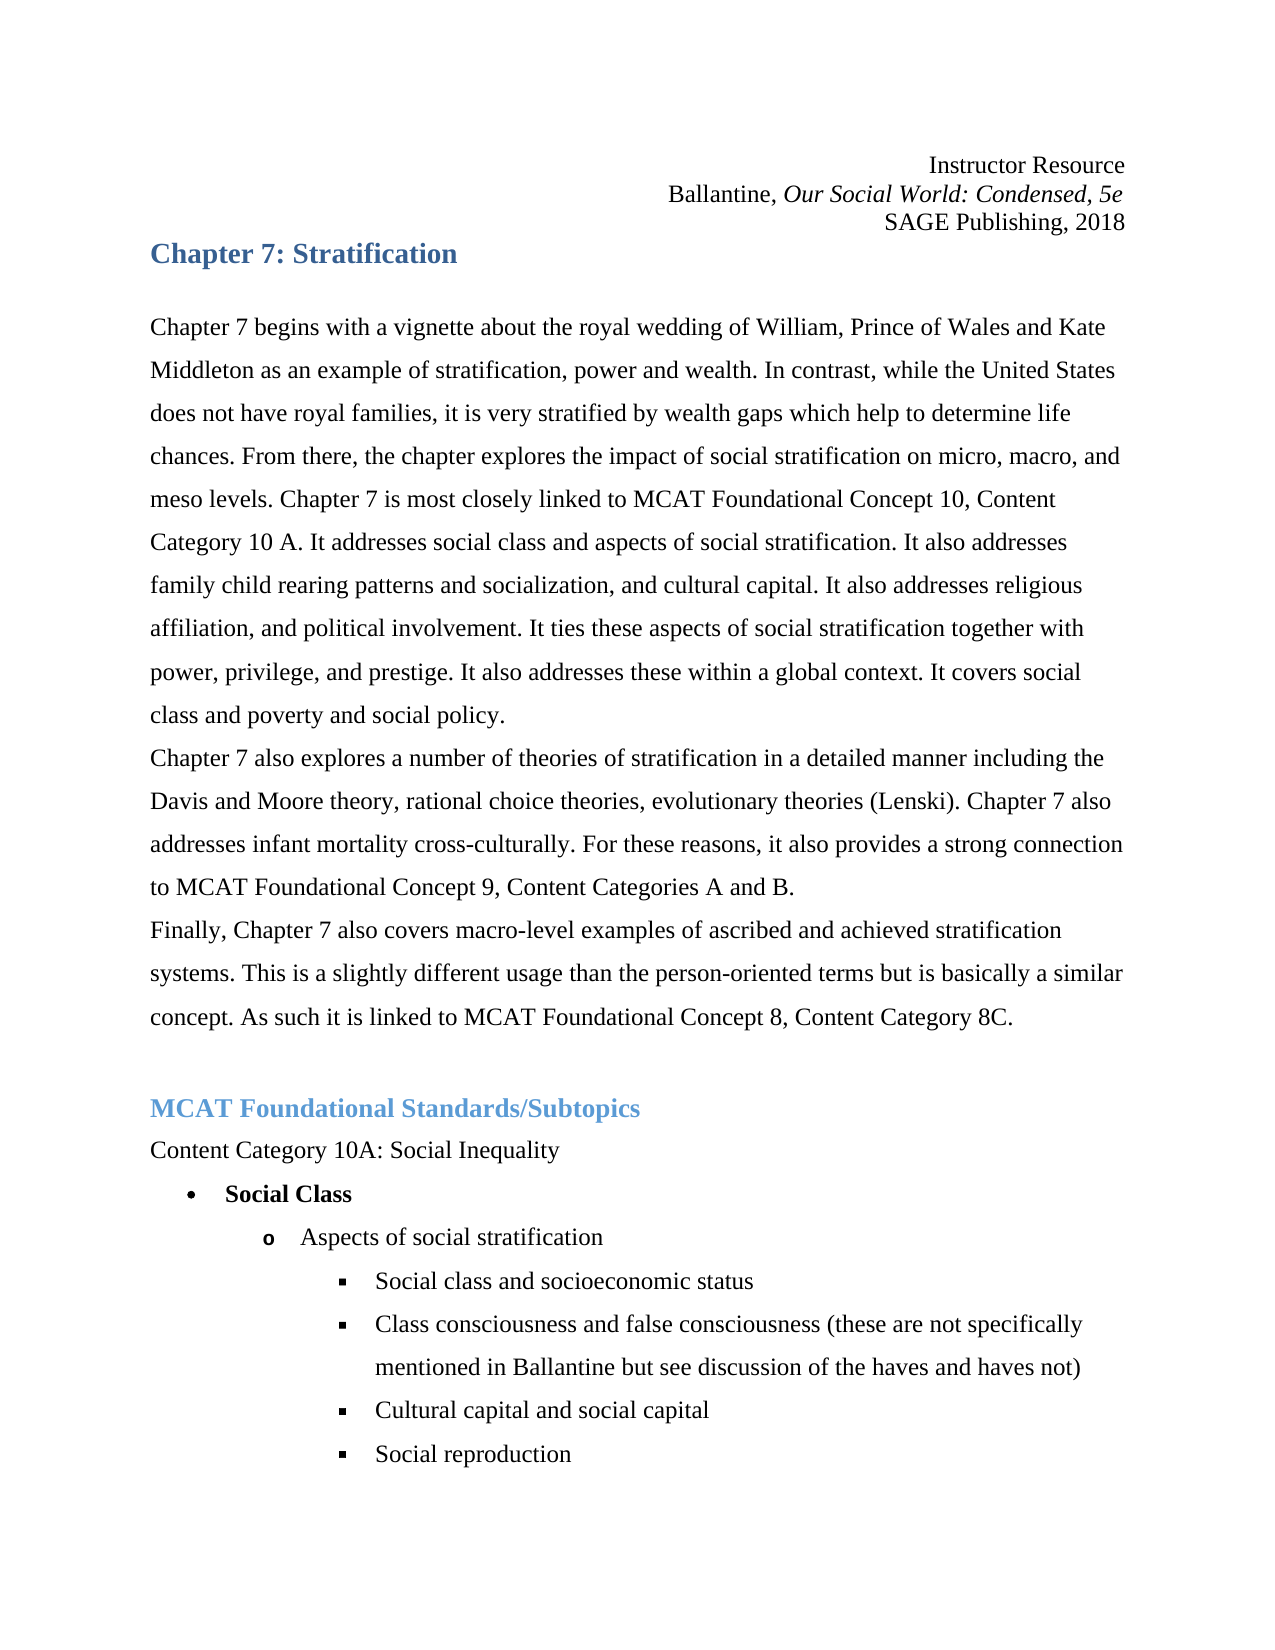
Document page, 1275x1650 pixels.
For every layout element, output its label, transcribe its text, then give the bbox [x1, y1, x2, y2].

list Aspects of social stratification [262, 1222, 1125, 1251]
list Social reproduction [337, 1439, 1125, 1467]
text Finally, Chapter 7 also covers macro-level examples of ascribed and achieved stratification systems. This is a slightly different usage than the person-oriented terms but is basically a similar concept. As such it is linked to MCAT Foundational Concept 8, Content Category 8C. [150, 915, 1125, 1030]
text Chapter 7 begins with a vignette about the royal wedding of William, Prince of Wales and Kate Middleton as an example of stratification, power and wealth. In contrast, while the United States does not have royal families, it is very stratified by wealth gaps which help to determine life chances. From there, the chapter explores the impact of social stratification on micro, macro, and meso levels. Chapter 7 is most closely linked to MCAT Foundational Concept 10, Content Category 10 A. It addresses social class and aspects of social stratification. It also addresses family child rearing patterns and socialization, and cultural capital. It also addresses religious affiliation, and political involvement. It ties these aspects of social stratification together with power, privilege, and prestige. It also addresses these within a global context. It covers social class and poverty and social policy. [150, 312, 1125, 728]
list Social class and socioeconomic status [337, 1266, 1125, 1295]
text Content Category 10A: Social Inequality [150, 1136, 1125, 1164]
list Class consciousness and false consciousness (these are not specifically mentioned in Ballantine but see discussion of the haves and haves not) [337, 1309, 1125, 1381]
subtitle MCAT Foundational Standards/Subtopics [150, 1092, 1125, 1123]
subtitle Chapter 7: Stratification [150, 236, 1125, 270]
list Cultural capital and social capital [337, 1396, 1125, 1424]
text Chapter 7 also explores a number of theories of stratification in a detailed manner including the Davis and Moore theory, rational choice theories, evolutionary theories (Lenski). Chapter 7 also addresses infant mortality cross-culturally. For these reasons, it also provides a strong connection to MCAT Foundational Concept 9, Content Categories A and B. [150, 743, 1125, 901]
list Social Class [187, 1179, 1125, 1207]
